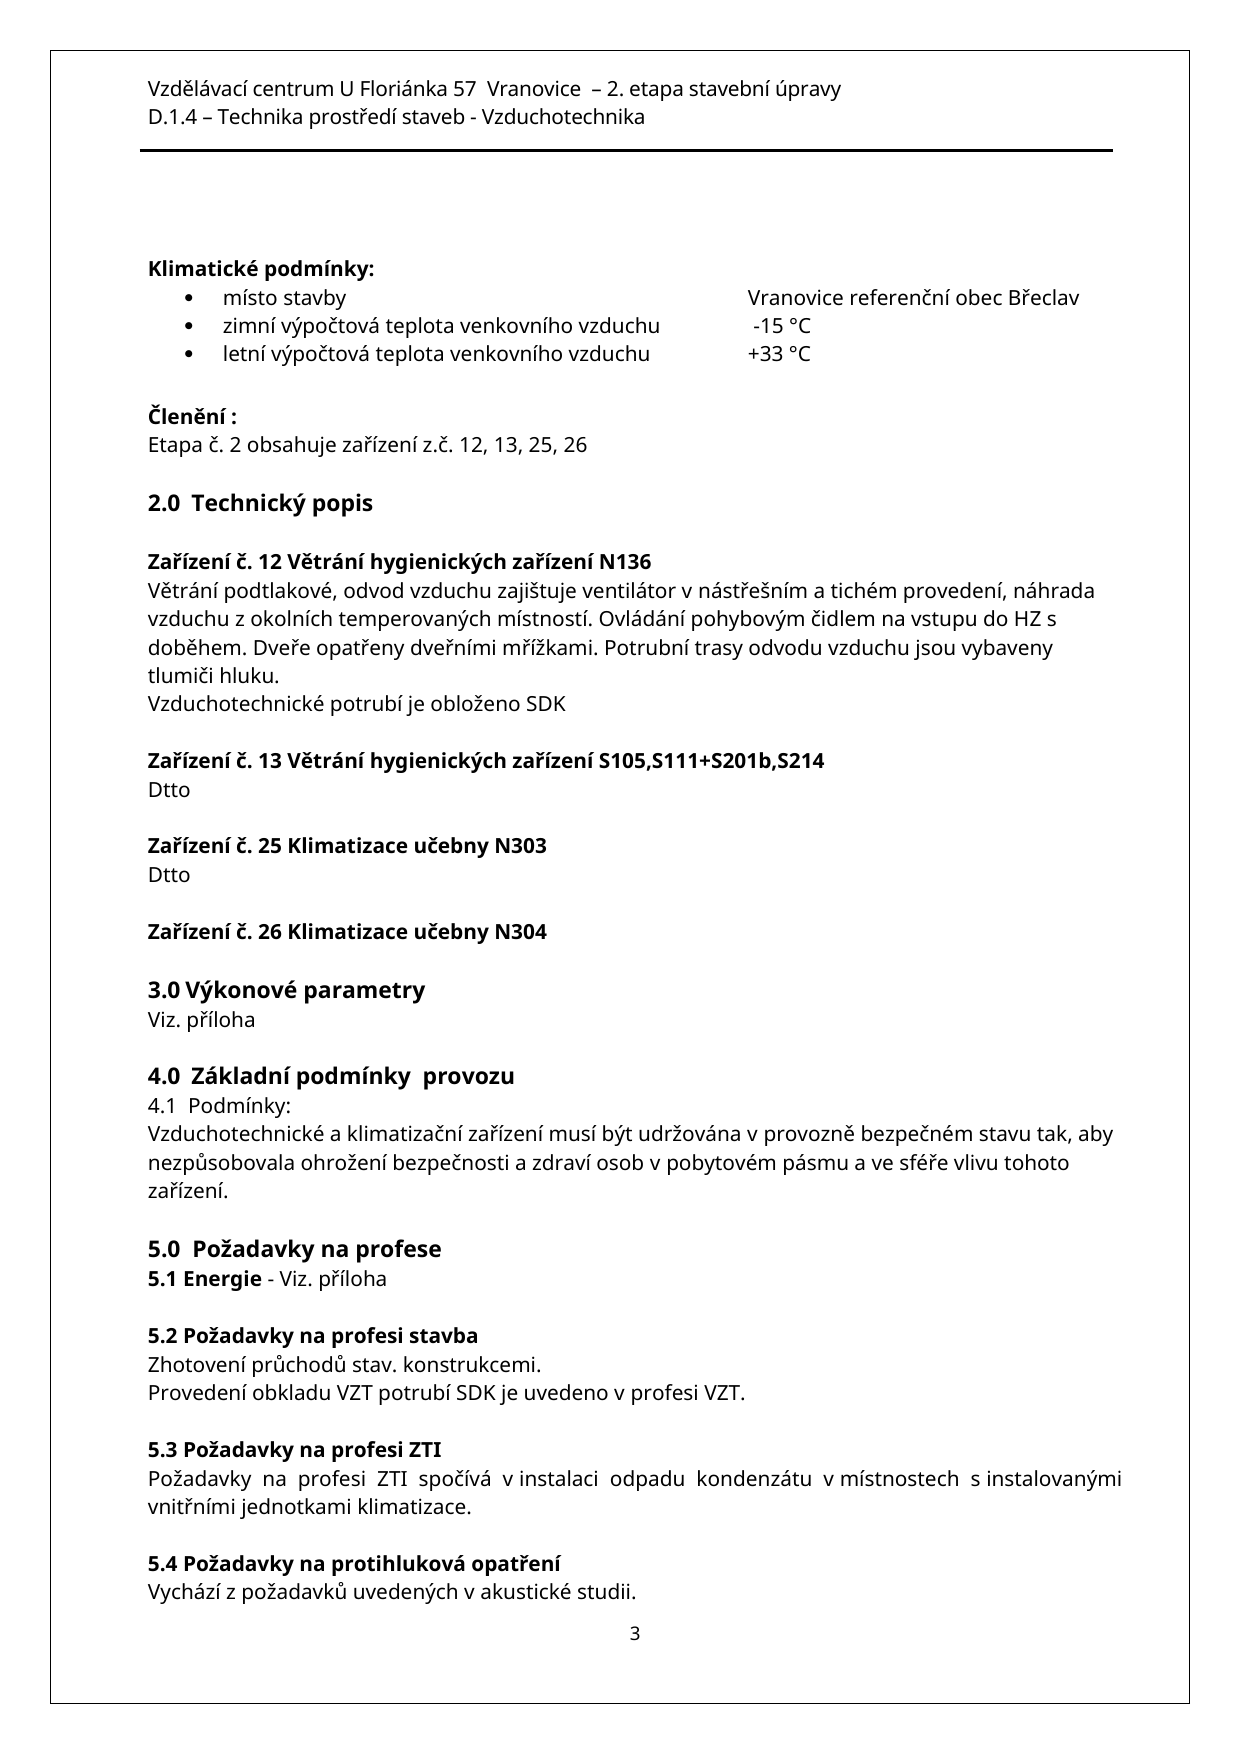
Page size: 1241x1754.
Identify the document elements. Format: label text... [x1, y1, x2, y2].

list Základní podmínky provozu [148, 1060, 1122, 1091]
text Požadavky na profesi ZTI spočívá v instalaci odpadu kondenzátu v místnostech s instalovanými vnitřními jednotkami klimatizace. [148, 1464, 1122, 1521]
text Zařízení č. 25 Klimatizace učebny N303 [148, 832, 1122, 860]
text 4.1 Podmínky: [148, 1091, 1122, 1119]
text Viz. příloha [148, 1005, 1122, 1033]
text Klimatické podmínky: [148, 254, 1122, 283]
text Zařízení č. 12 Větrání hygienických zařízení N136 [148, 547, 1122, 576]
text Etapa č. 2 obsahuje zařízení z.č. 12, 13, 25, 26 [148, 430, 1122, 459]
text Vzduchotechnické potrubí je obloženo SDK [148, 689, 1122, 718]
text Zařízení č. 26 Klimatizace učebny N304 [148, 917, 1122, 945]
text Vychází z požadavků uvedených v akustické studii. [148, 1577, 1122, 1606]
text 5.0 Požadavky na profese [148, 1233, 1122, 1264]
list Technický popis [148, 487, 1122, 518]
list místo stavby Vranovice referenční obec Břeclav [185, 283, 1122, 311]
text 5.2 Požadavky na profesi stavba [148, 1321, 1122, 1350]
text 5.3 Požadavky na profesi ZTI [148, 1435, 1122, 1464]
text 5.4 Požadavky na protihluková opatření [148, 1549, 1122, 1577]
text Provedení obkladu VZT potrubí SDK je uvedeno v profesi VZT. [148, 1378, 1122, 1407]
list letní výpočtová teplota venkovního vzduchu +33 °C [185, 339, 1122, 368]
text Zařízení č. 13 Větrání hygienických zařízení S105,S111+S201b,S214 [148, 746, 1122, 775]
text 5.1 Energie - Viz. příloha [148, 1264, 1122, 1293]
text Zhotovení průchodů stav. konstrukcemi. [148, 1350, 1122, 1378]
list zimní výpočtová teplota venkovního vzduchu -15 °C [185, 311, 1122, 339]
text Vzduchotechnické a klimatizační zařízení musí být udržována v provozně bezpečném stavu tak, aby nezpůsobovala ohrožení bezpečnosti a zdraví osob v pobytovém pásmu a ve sféře vlivu tohoto zařízení. [148, 1119, 1122, 1205]
text Dtto [148, 860, 1122, 888]
text Dtto [148, 775, 1122, 803]
list Výkonové parametry [148, 974, 1122, 1005]
text Členění : [148, 402, 1122, 430]
text Větrání podtlakové, odvod vzduchu zajištuje ventilátor v nástřešním a tichém provedení, náhrada vzduchu z okolních temperovaných místností. Ovládání pohybovým čidlem na vstupu do HZ s doběhem. Dveře opatřeny dveřními mřížkami. Potrubní trasy odvodu vzduchu jsou vybaveny tlumiči hluku. [148, 576, 1122, 689]
